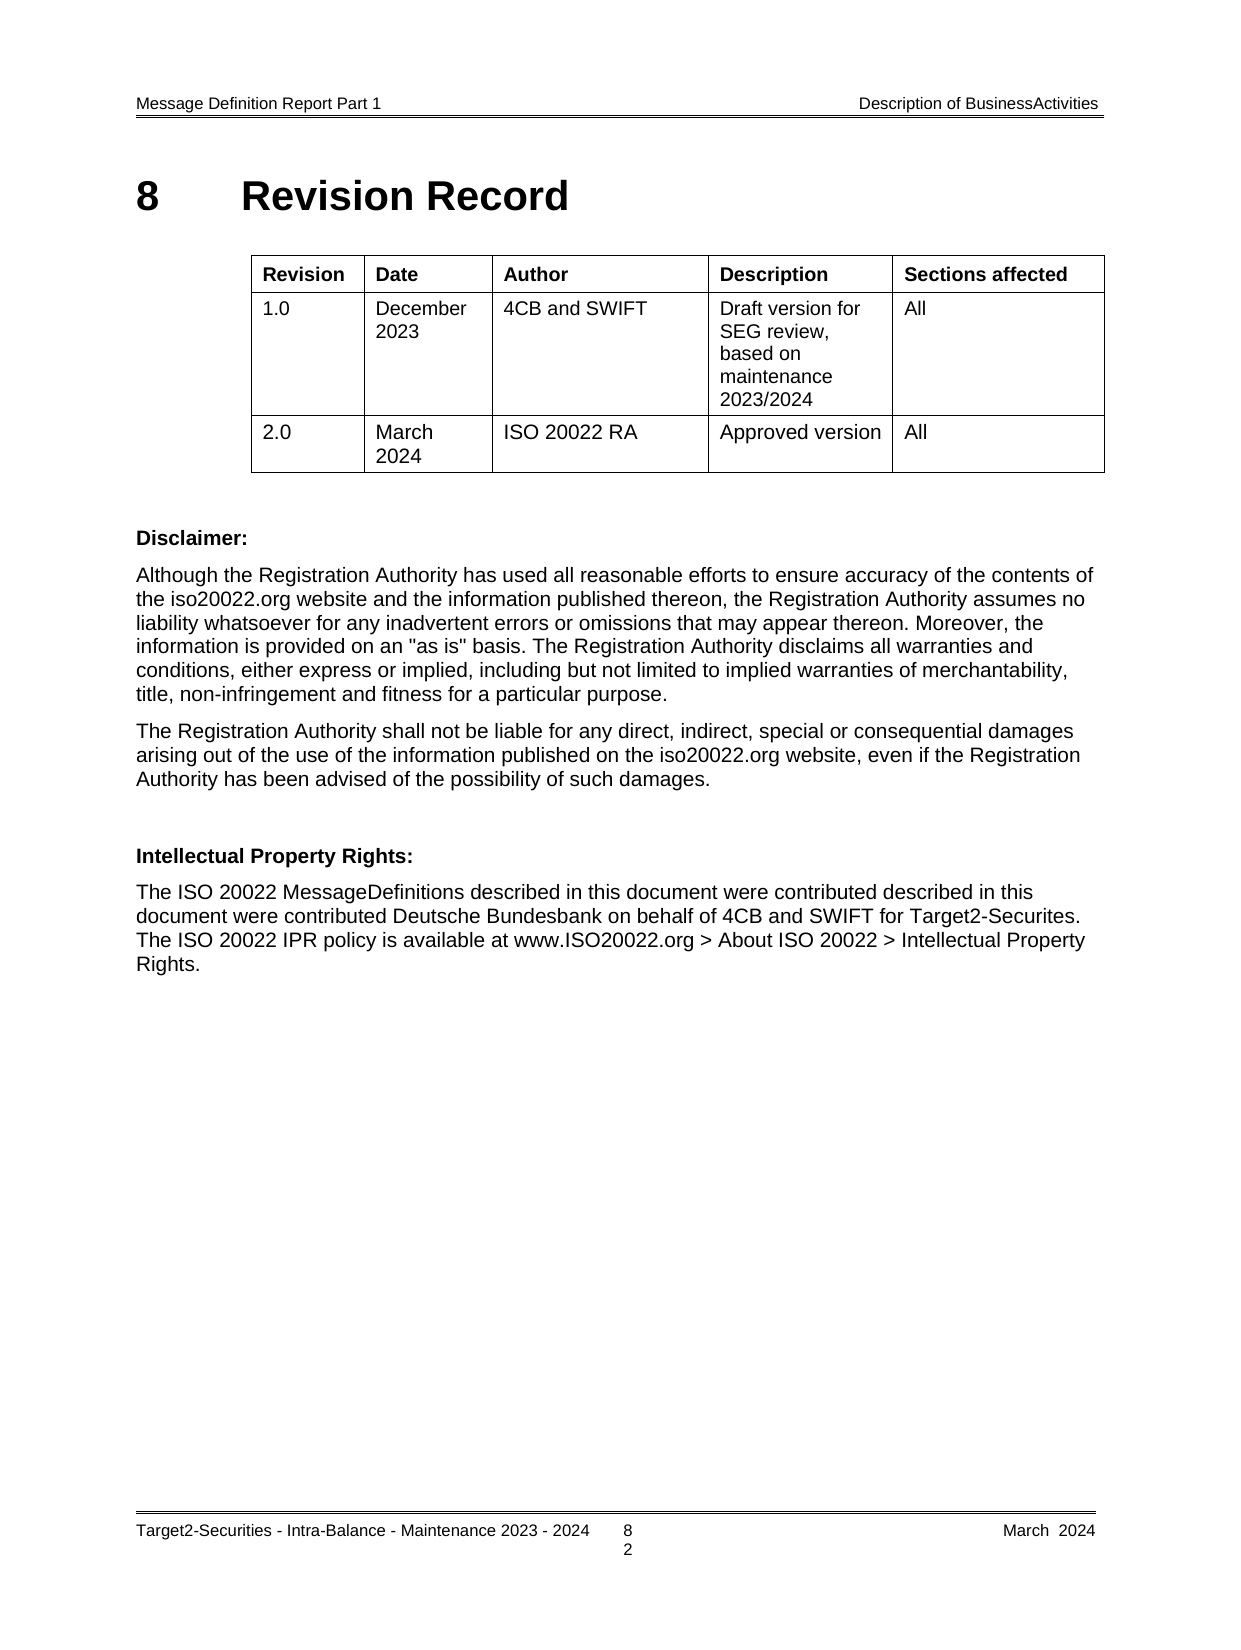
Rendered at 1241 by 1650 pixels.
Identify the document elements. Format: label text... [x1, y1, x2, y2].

text Disclaimer: [136, 526, 1104, 550]
table_header Author [493, 256, 708, 292]
table_header Sections affected [893, 256, 1104, 292]
text Intellectual Property Rights: [136, 844, 1104, 868]
table_cell March 2024 [365, 416, 492, 472]
table_cell December 2023 [365, 293, 492, 414]
table_cell 2.0 [252, 416, 364, 472]
table_cell 4CB and SWIFT [493, 293, 708, 414]
table_header Date [365, 256, 492, 292]
table_cell All [893, 293, 1104, 414]
text The Registration Authority shall not be liable for any direct, indirect, special or consequential damages arising out of the use of the information published on the iso20022.org website, even if the Registration Authority has been advised of the possibility of such damages. [136, 719, 1104, 791]
table_header Revision [252, 256, 364, 292]
table_cell ISO 20022 RA [493, 416, 708, 472]
text The ISO 20022 MessageDefinitions described in this document were contributed described in this document were contributed Deutsche Bundesbank on behalf of 4CB and SWIFT for Target2-Securites. The ISO 20022 IPR policy is available at www.ISO20022.org > About ISO 20022 > Intellectual Property Rights. [136, 880, 1104, 976]
table_cell All [893, 416, 1104, 472]
table_cell Draft version for SEG review, based on maintenance 2023/2024 [709, 293, 892, 414]
table_cell Approved version [709, 416, 892, 472]
table_cell 1.0 [252, 293, 364, 414]
subtitle Revision Record [136, 171, 1104, 219]
text Although the Registration Authority has used all reasonable efforts to ensure accuracy of the contents of the iso20022.org website and the information published thereon, the Registration Authority assumes no liability whatsoever for any inadvertent errors or omissions that may appear thereon. Moreover, the information is provided on an "as is" basis. The Registration Authority disclaims all warranties and conditions, either express or implied, including but not limited to implied warranties of merchantability, title, non-infringement and fitness for a particular purpose. [136, 562, 1104, 706]
table_header Description [709, 256, 892, 292]
